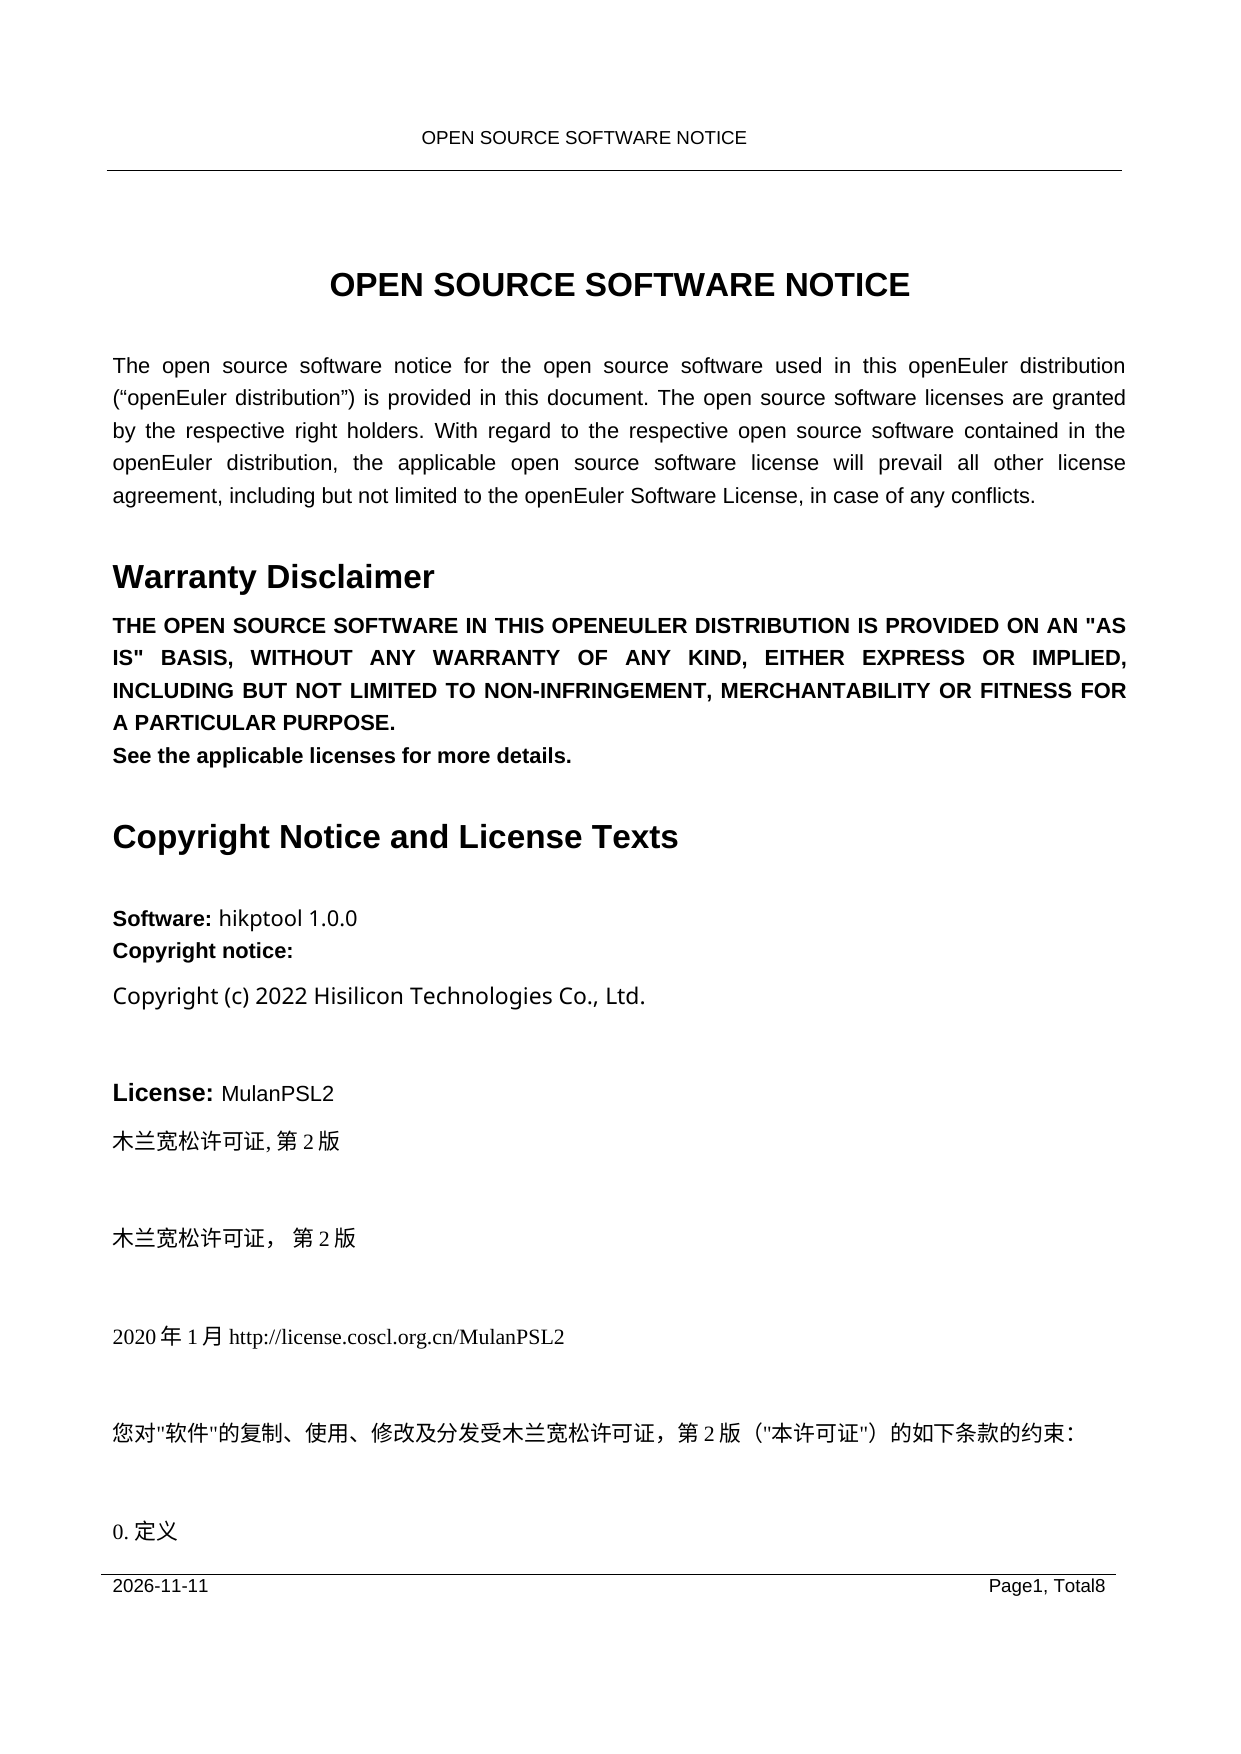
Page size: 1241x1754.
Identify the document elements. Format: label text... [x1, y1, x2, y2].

text THE OPEN SOURCE SOFTWARE IN THIS OPENEULER DISTRIBUTION IS PROVIDED ON AN "AS IS" BASIS, WITHOUT ANY WARRANTY OF ANY KIND, EITHER EXPRESS OR IMPLIED, INCLUDING BUT NOT LIMITED TO NON-INFRINGEMENT, MERCHANTABILITY OR FITNESS FOR A PARTICULAR PURPOSE. See the applicable licenses for more details. [112, 609, 1128, 771]
text OPEN SOURCE SOFTWARE NOTICE [112, 251, 1128, 316]
text Copyright Notice and License Texts [112, 804, 1128, 869]
text License: MulanPSL2 [112, 1077, 1128, 1109]
text Software: hikptool 1.0.0 [112, 901, 1128, 934]
text Copyright (c) 2022 Hisilicon Technologies Co., Ltd. [112, 979, 1128, 1060]
text Copyright notice: [112, 934, 1128, 966]
text The open source software notice for the open source software used in this openEuler distribution (“openEuler distribution”) is provided in this document. The open source software licenses are granted by the respective right holders. With regard to the respective open source software contained in the openEuler distribution, the applicable open source software license will prevail all other license agreement, including but not limited to the openEuler Software License, in case of any conflicts. [112, 349, 1128, 511]
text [112, 1123, 1128, 1546]
text Warranty Disclaimer [112, 544, 1128, 609]
